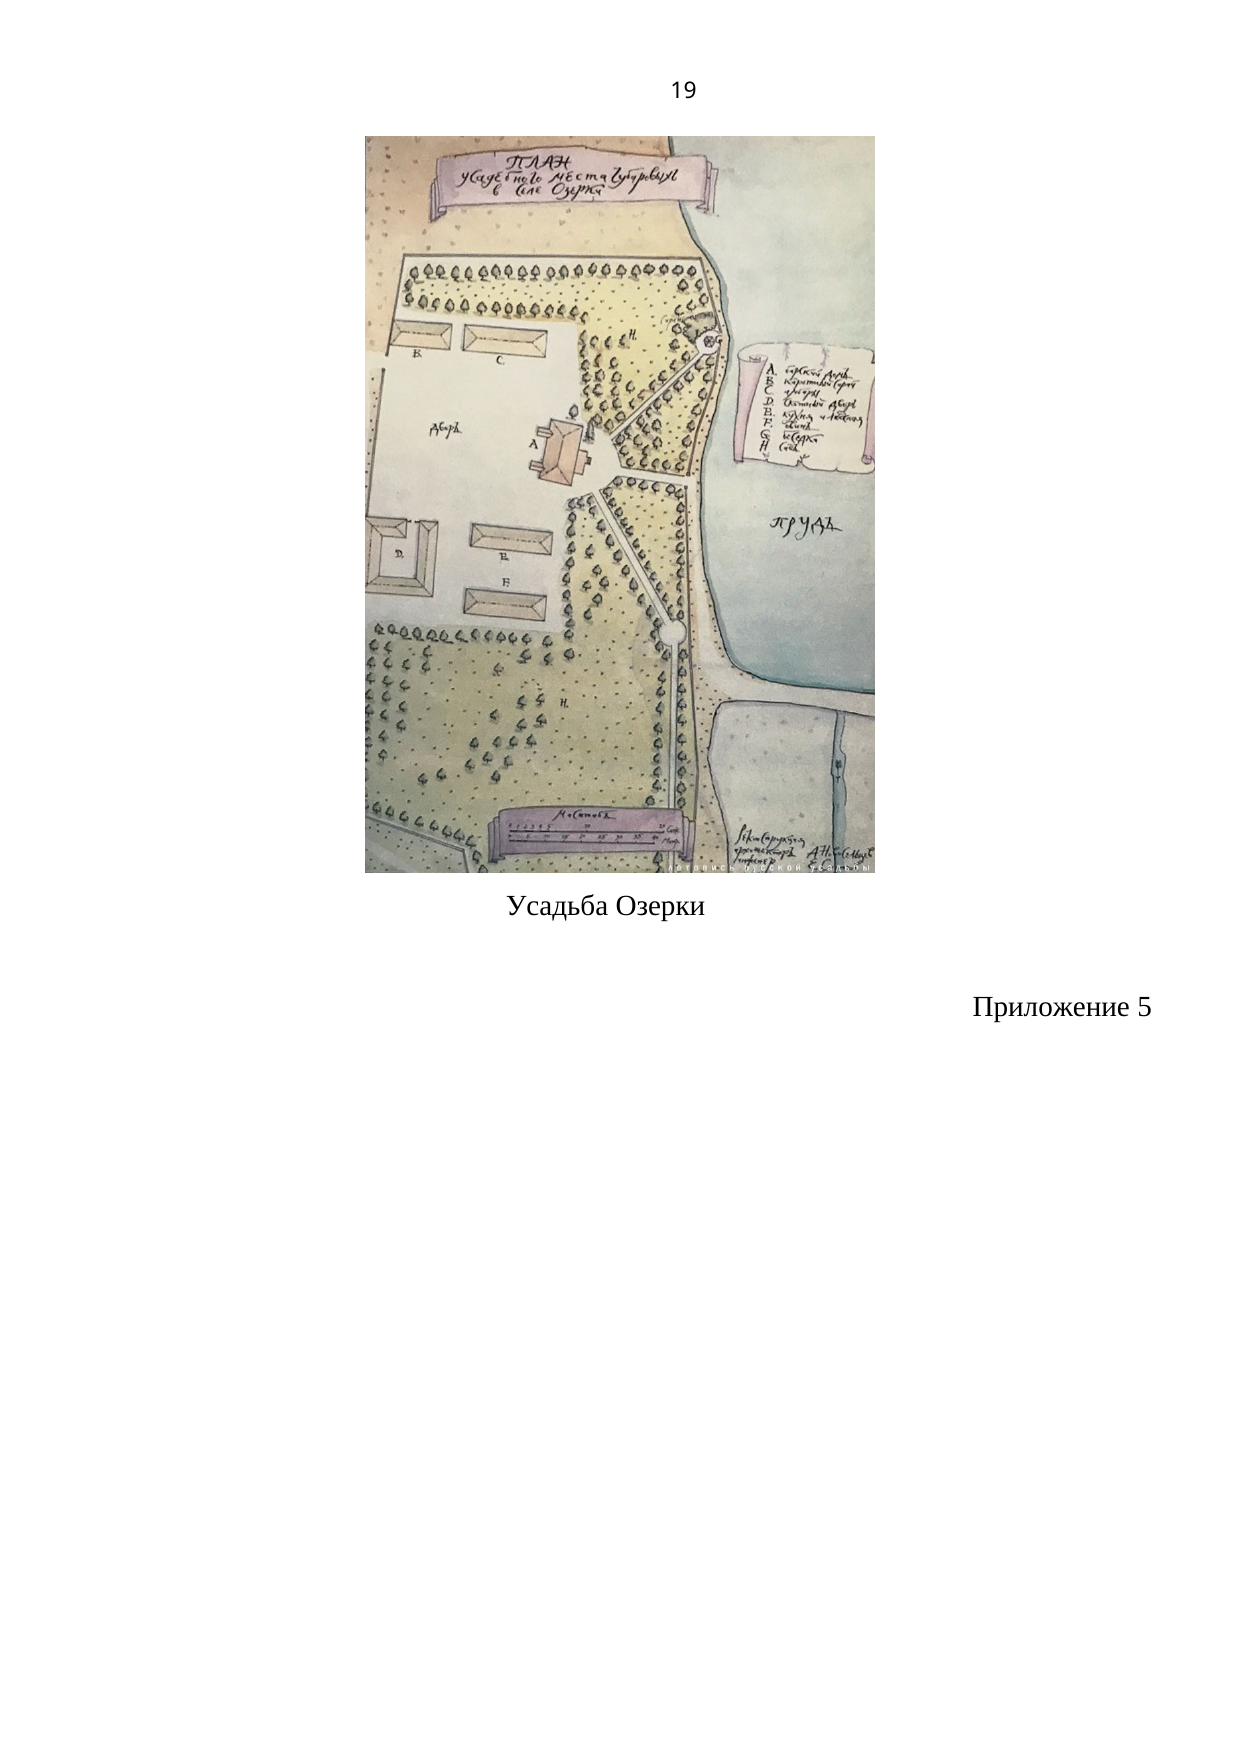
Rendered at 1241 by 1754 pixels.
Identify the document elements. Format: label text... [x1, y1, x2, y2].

text Усадьба Озерки [59, 888, 1152, 922]
text Приложение 5 [88, 989, 1152, 1022]
picture [365, 136, 875, 873]
